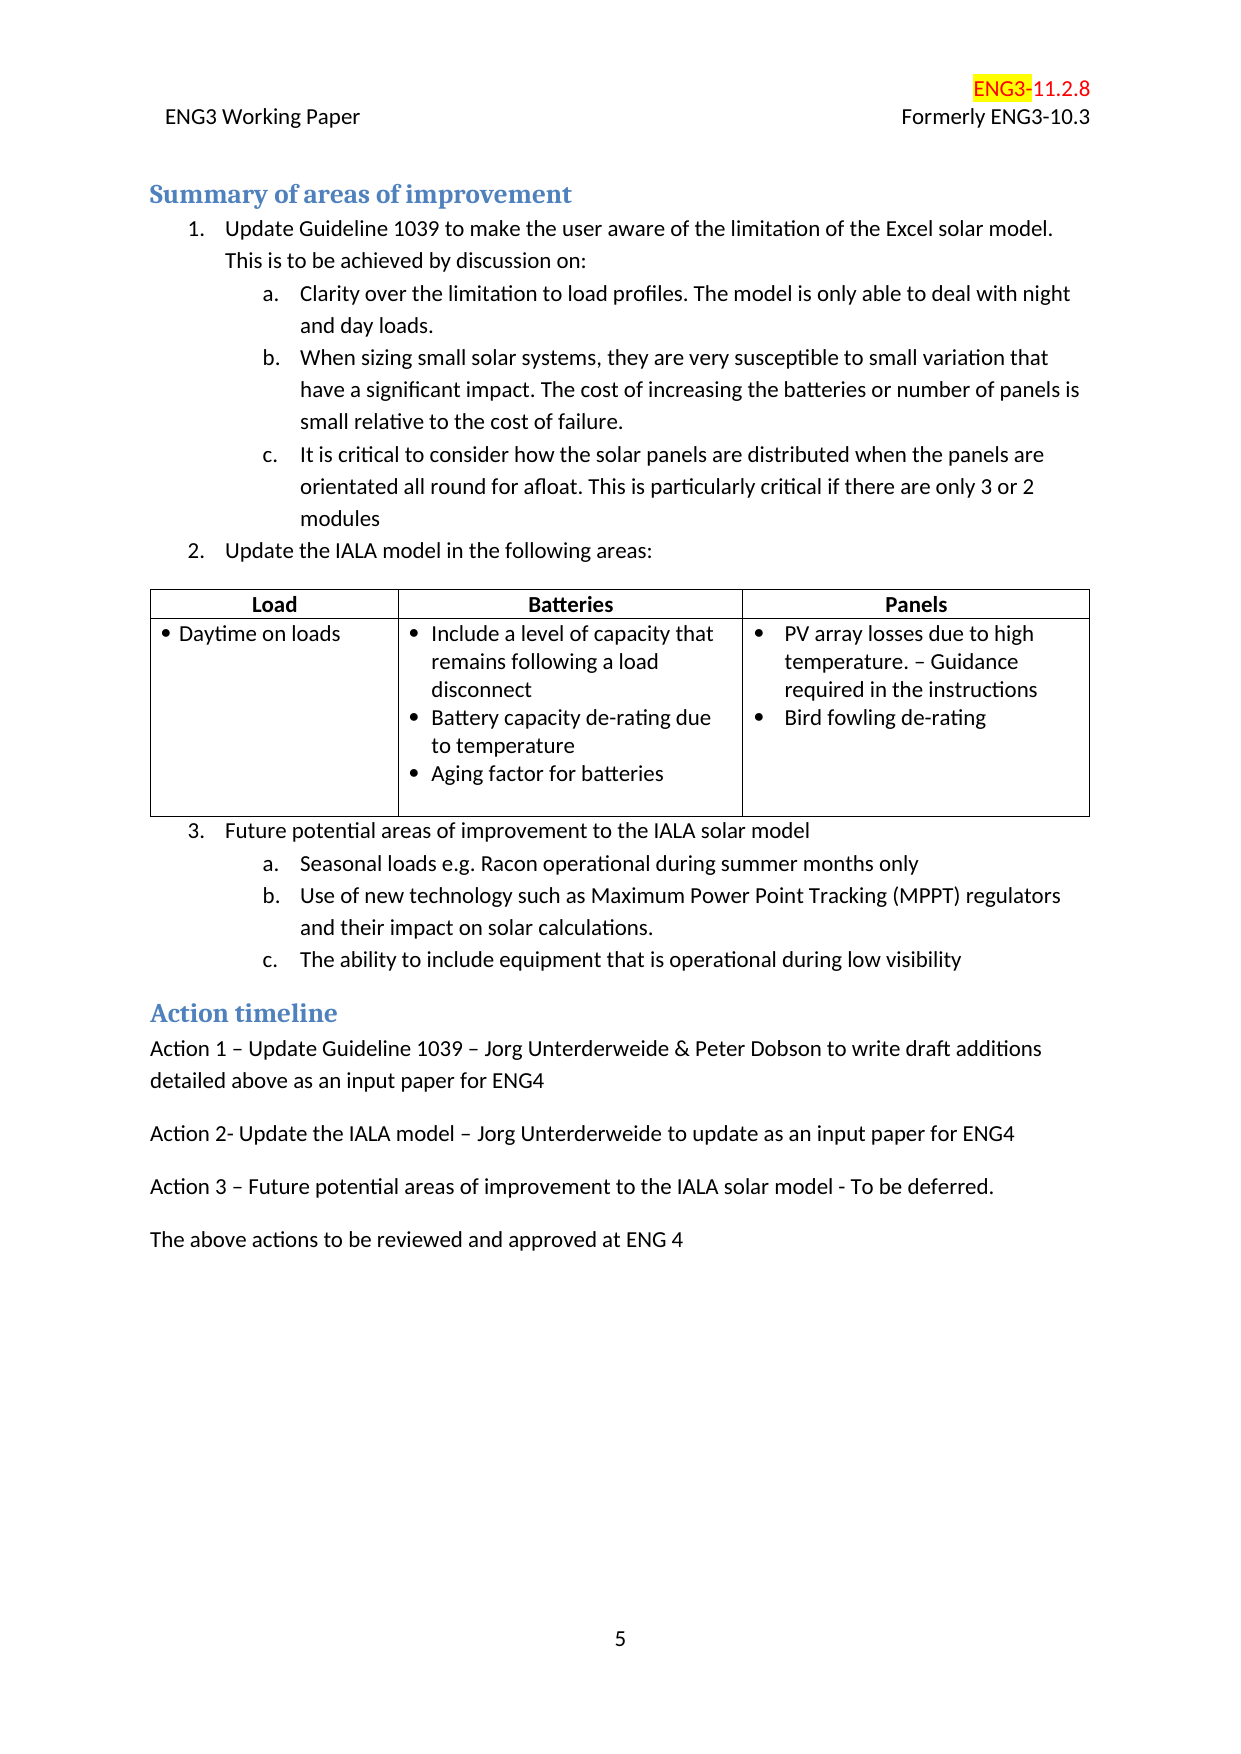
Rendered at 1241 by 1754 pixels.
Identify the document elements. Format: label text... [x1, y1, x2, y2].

table_cell PV array losses due to high temperature. – Guidance required in the instructions Bird fowling de-rating [743, 619, 1089, 816]
table_cell Daytime on loads [151, 619, 398, 816]
list It is critical to consider how the solar panels are distributed when the panels are orientated all round for afloat. This is particularly critical if there are only 3 or 2 modules [262, 440, 1090, 532]
subtitle Action timeline [150, 998, 1090, 1029]
text The above actions to be reviewed and approved at ENG 4 [150, 1225, 1090, 1253]
table_header Batteries [399, 590, 742, 618]
text Action 1 – Update Guideline 1039 – Jorg Unterderweide & Peter Dobson to write draft additions detailed above as an input paper for ENG4 [150, 1034, 1090, 1094]
table_cell Include a level of capacity that remains following a load disconnect Battery capacity de-rating due to temperature Aging factor for batteries [399, 619, 742, 816]
table_header Panels [743, 590, 1089, 618]
text Action 3 – Future potential areas of improvement to the IALA solar model - To be deferred. [150, 1172, 1090, 1200]
list Update Guideline 1039 to make the user aware of the limitation of the Excel solar model. This is to be achieved by discussion on: [187, 214, 1090, 274]
list Future potential areas of improvement to the IALA solar model [187, 817, 1090, 844]
list The ability to include equipment that is operational during low visibility [262, 945, 1090, 973]
table_header Load [151, 590, 398, 618]
list Seasonal loads e.g. Racon operational during summer months only [262, 849, 1090, 877]
list Clarity over the limitation to load profiles. The model is only able to deal with night and day loads. [262, 279, 1090, 339]
text Action 2- Update the IALA model – Jorg Unterderweide to update as an input paper for ENG4 [150, 1119, 1090, 1147]
list When sizing small solar systems, they are very susceptible to small variation that have a significant impact. The cost of increasing the batteries or number of panels is small relative to the cost of failure. [262, 343, 1090, 436]
list Update the IALA model in the following areas: [187, 536, 1090, 564]
list Use of new technology such as Maximum Power Point Tracking (MPPT) regulators and their impact on solar calculations. [262, 881, 1090, 941]
subtitle Summary of areas of improvement [150, 179, 1090, 210]
